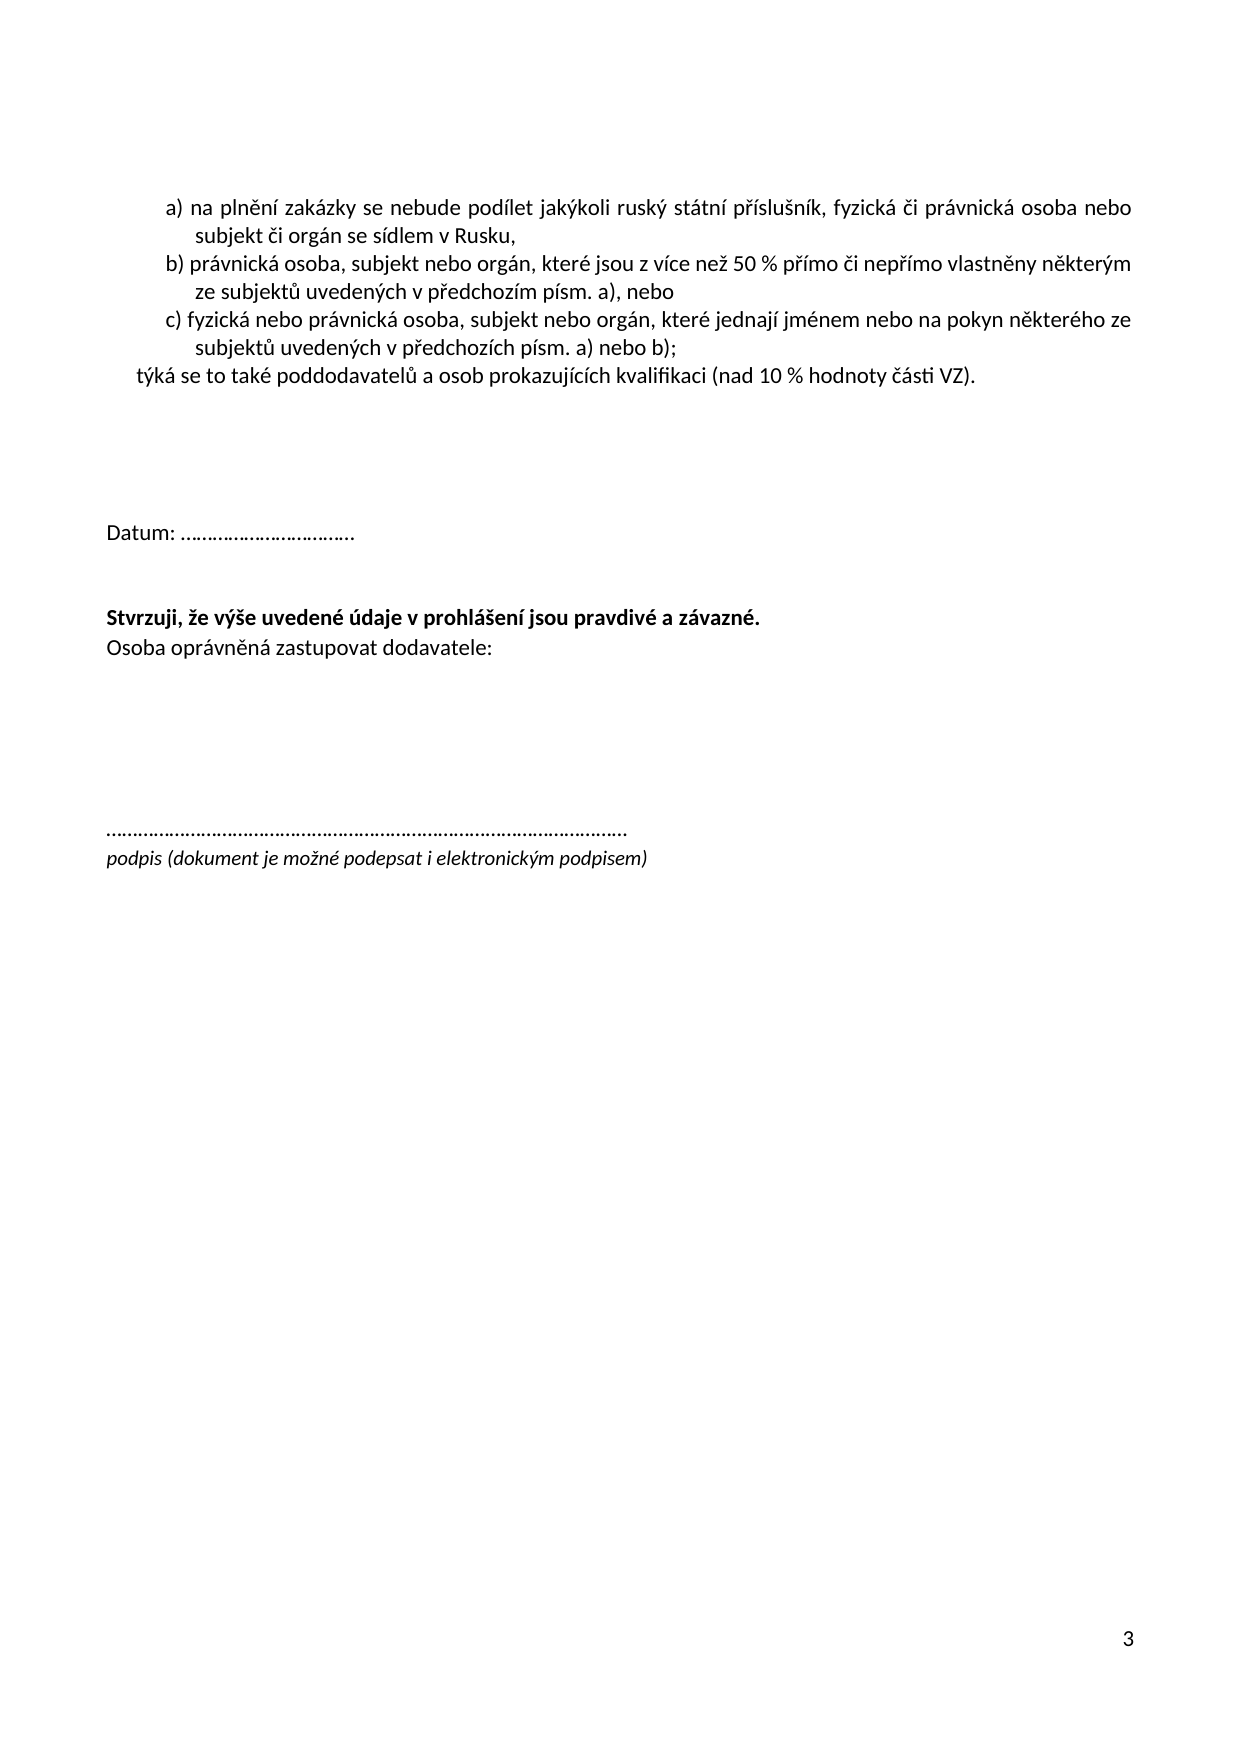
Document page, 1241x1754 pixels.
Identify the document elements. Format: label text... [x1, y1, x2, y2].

list a) na plnění zakázky se nebude podílet jakýkoli ruský státní příslušník, fyzická či právnická osoba nebo subjekt či orgán se sídlem v Rusku, [165, 193, 1134, 249]
text Stvrzuji, že výše uvedené údaje v prohlášení jsou pravdivé a závazné. [106, 603, 1134, 631]
list b) právnická osoba, subjekt nebo orgán, které jsou z více než 50 % přímo či nepřímo vlastněny některým ze subjektů uvedených v předchozím písm. a), nebo [165, 249, 1134, 306]
text Datum: …………………………… [106, 518, 1134, 546]
list c) fyzická nebo právnická osoba, subjekt nebo orgán, které jednají jménem nebo na pokyn některého ze subjektů uvedených v předchozích písm. a) nebo b); [165, 306, 1134, 362]
list týká se to také poddodavatelů a osob prokazujících kvalifikaci (nad 10 % hodnoty části VZ). [136, 362, 1134, 389]
text Osoba oprávněná zastupovat dodavatele: [106, 633, 1134, 661]
text ……………………………………………………………………………………… [106, 814, 1134, 843]
text podpis (dokument je možné podepsat i elektronickým podpisem) [106, 845, 1134, 870]
